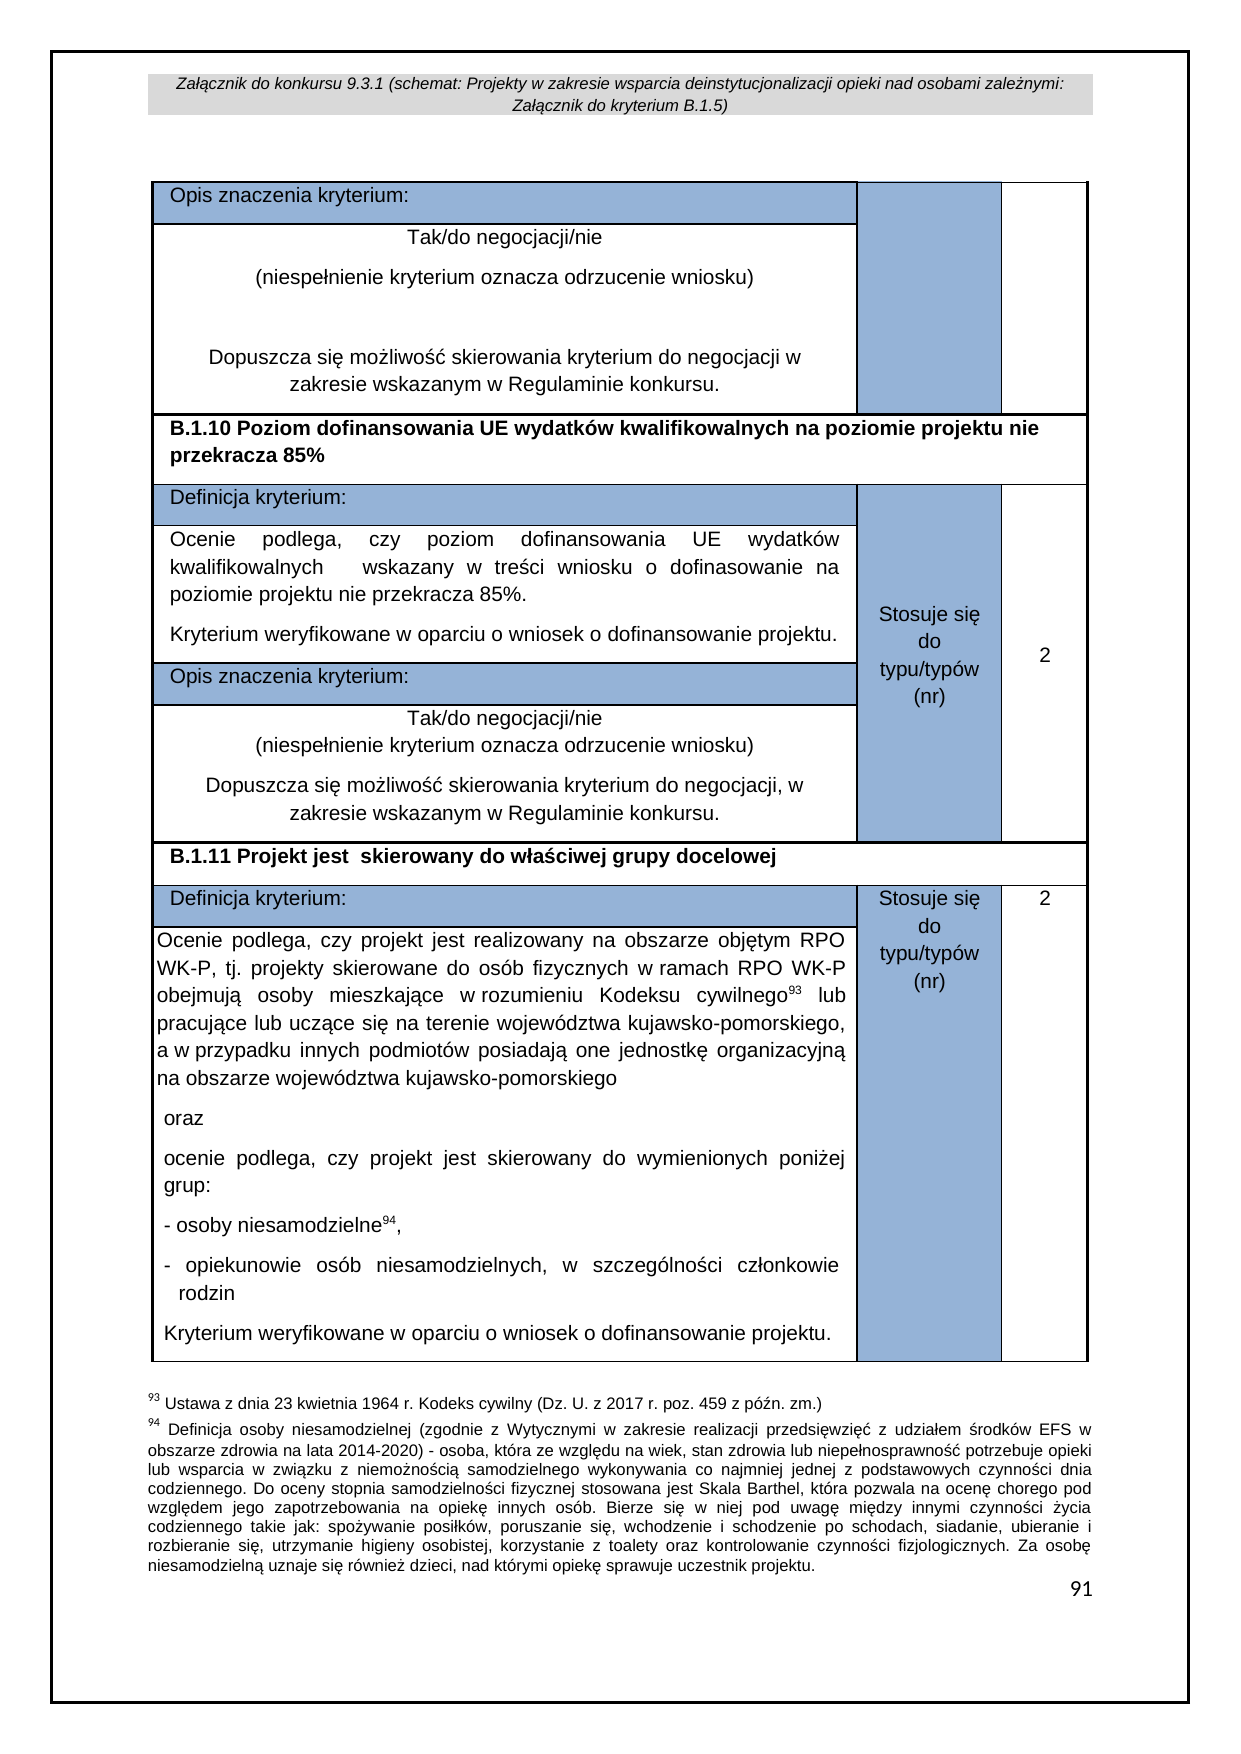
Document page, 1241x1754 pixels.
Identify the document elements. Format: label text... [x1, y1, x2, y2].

table_cell 2 [1002, 886, 1086, 1361]
table_cell B.1.11 Projekt jest skierowany do właściwej grupy docelowej [154, 844, 1086, 884]
table_cell Definicja kryterium: [154, 886, 856, 926]
table_cell Ocenie podlega, czy poziom dofinansowania UE wydatków kwalifikowalnych wskazany w treści wniosku o dofinasowanie na poziomie projektu nie przekracza 85%. Kryterium weryfikowane w oparciu o wniosek o dofinansowanie projektu. [154, 526, 856, 662]
table_cell Stosuje się do typu/typów (nr) [858, 485, 1001, 841]
table_cell Opis znaczenia kryterium: [154, 183, 856, 223]
table_cell B.1.10 Poziom dofinansowania UE wydatków kwalifikowalnych na poziomie projektu nie przekracza 85% [154, 416, 1086, 483]
table_cell Tak/do negocjacji/nie (niespełnienie kryterium oznacza odrzucenie wniosku) Dopuszcza się możliwość skierowania kryterium do negocjacji w zakresie wskazanym w Regulaminie konkursu. [154, 225, 856, 413]
table_cell Ocenie podlega, czy projekt jest realizowany na obszarze objętym RPO WK-P, tj. projekty skierowane do osób fizycznych w ramach RPO WK-P obejmują osoby mieszkające w rozumieniu Kodeksu cywilnego lub pracujące lub uczące się na terenie województwa kujawsko-pomorskiego, a w przypadku innych podmiotów posiadają one jednostkę organizacyjną na obszarze województwa kujawsko-pomorskiego oraz ocenie podlega, czy projekt jest skierowany do wymienionych poniżej grup: - osoby niesamodzielne, - opiekunowie osób niesamodzielnych, w szczególności członkowie rodzin Kryterium weryfikowane w oparciu o wniosek o dofinansowanie projektu. [154, 928, 856, 1361]
table_cell Tak/do negocjacji/nie (niespełnienie kryterium oznacza odrzucenie wniosku) Dopuszcza się możliwość skierowania kryterium do negocjacji, w zakresie wskazanym w Regulaminie konkursu. [154, 706, 856, 841]
table_cell Stosuje się do typu/typów (nr) [858, 886, 1001, 1361]
table_cell Opis znaczenia kryterium: [154, 664, 856, 704]
table_cell Definicja kryterium: [154, 485, 856, 525]
table_cell 2 [1002, 485, 1086, 841]
